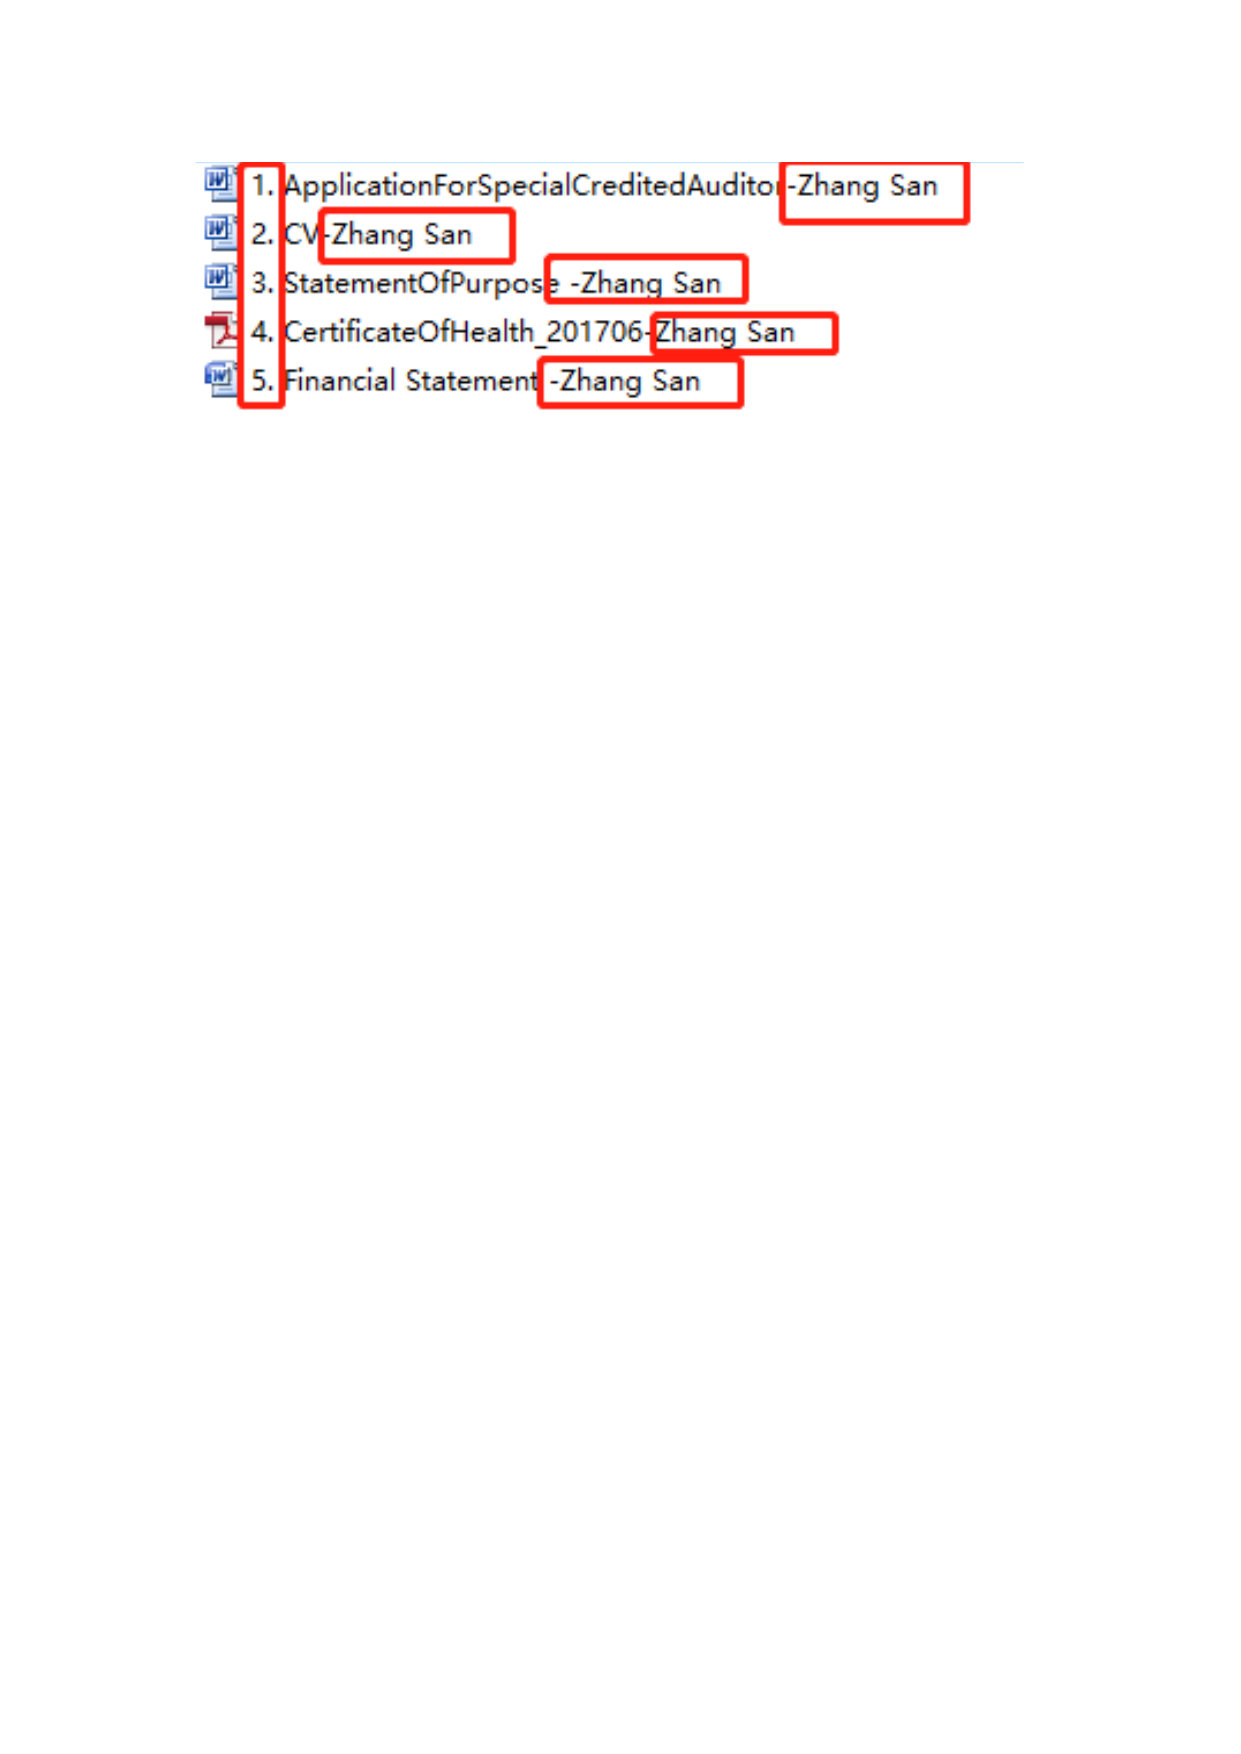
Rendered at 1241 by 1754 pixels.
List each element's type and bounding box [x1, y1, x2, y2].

picture [187, 162, 1024, 426]
